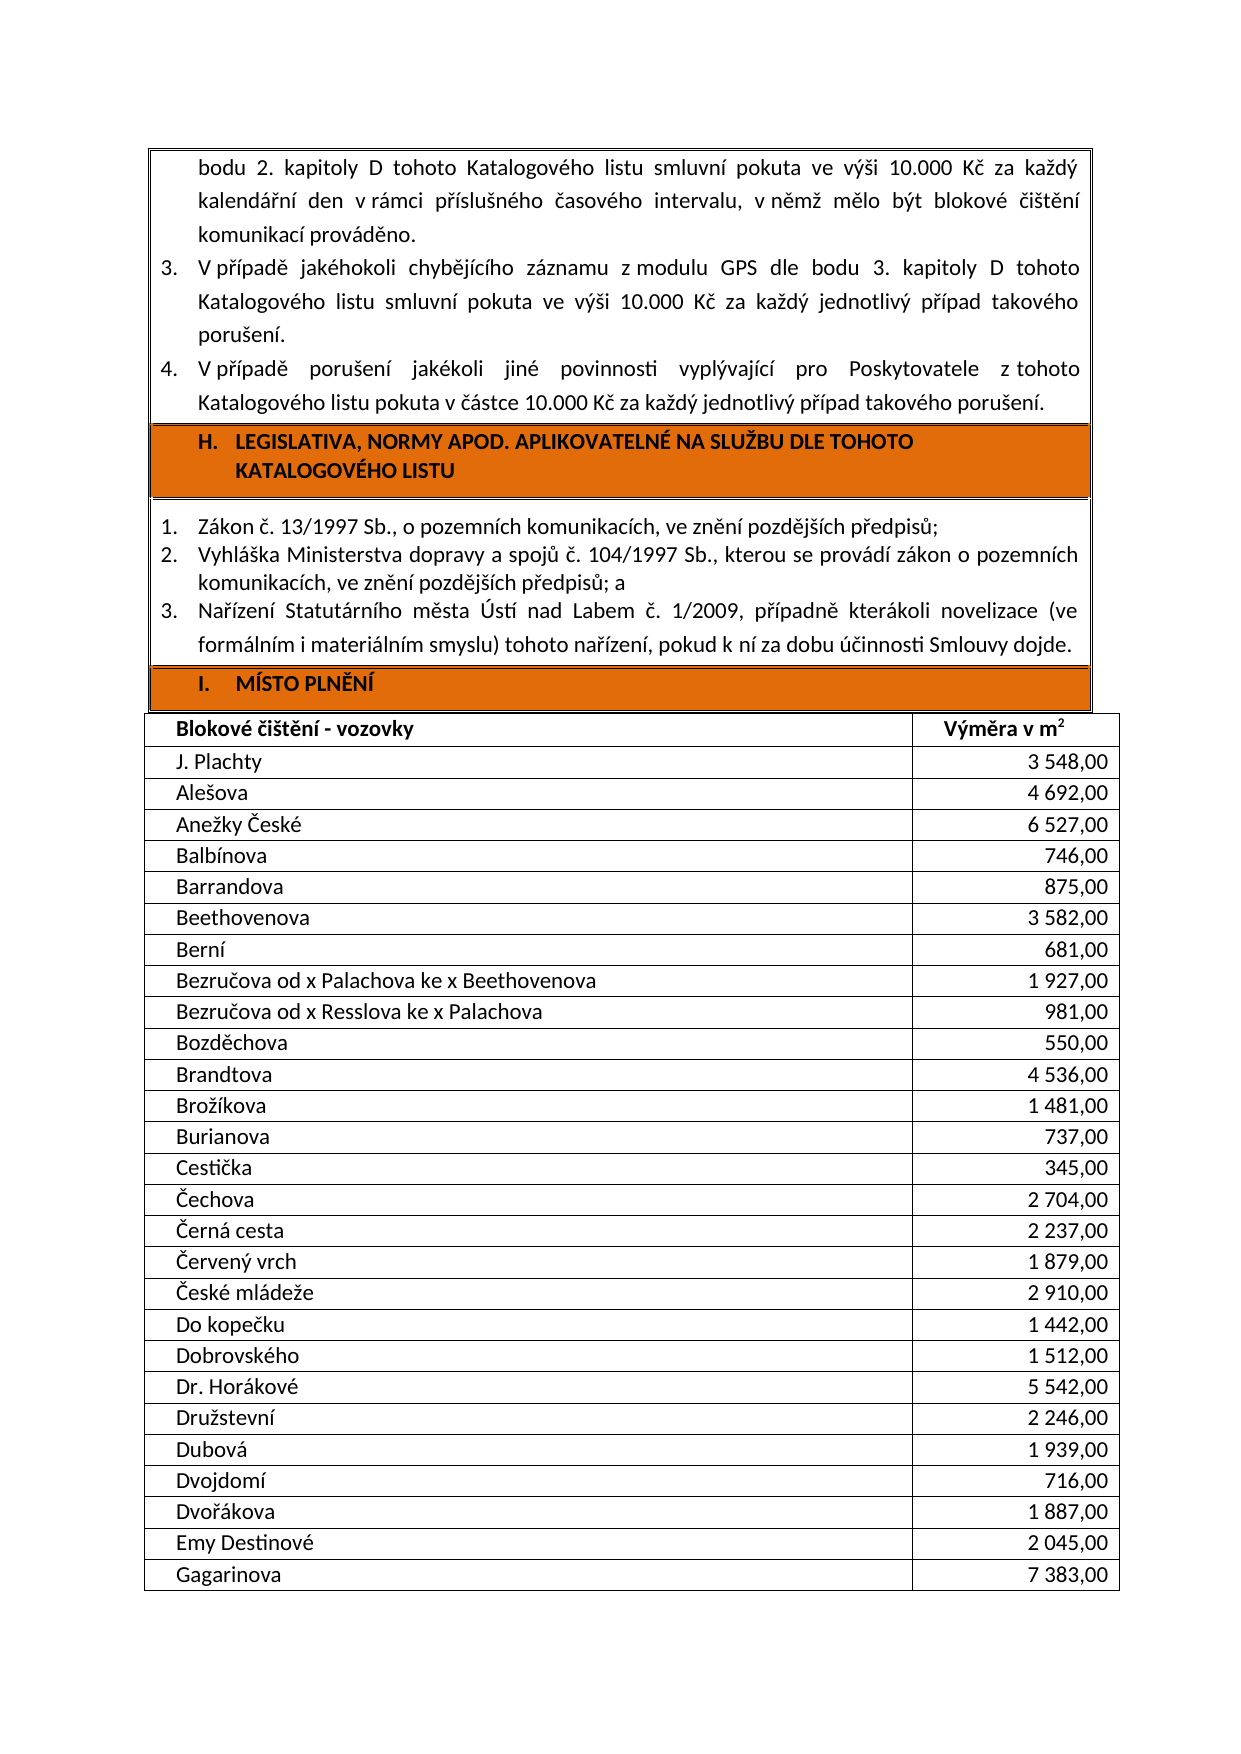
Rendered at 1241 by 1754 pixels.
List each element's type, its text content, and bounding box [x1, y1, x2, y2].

table_cell Beethovenova [145, 904, 912, 934]
table_cell 6 527,00 [913, 810, 1119, 840]
table_cell Anežky České [145, 810, 912, 840]
table_cell Brandtova [145, 1060, 912, 1090]
table_cell Zákon č. 13/1997 Sb., o pozemních komunikacích, ve znění pozdějších předpisů; Vyhláška Ministerstva dopravy a spojů č. 104/1997 Sb., kterou se provádí zákon o pozemních komunikacích, ve znění pozdějších předpisů; a Nařízení Statutárního města Ústí nad Labem č. 1/2009, případně kterákoli novelizace (ve formálním i materiálním smyslu) tohoto nařízení, pokud k ní za dobu účinnosti Smlouvy dojde. [151, 497, 1090, 665]
table_cell Dvořákova [145, 1497, 912, 1527]
table_cell 4 536,00 [913, 1060, 1119, 1090]
table_cell 2 910,00 [913, 1279, 1119, 1309]
table_cell 1 512,00 [913, 1341, 1119, 1371]
table_cell Bozděchova [145, 1029, 912, 1059]
table_cell 1 481,00 [913, 1091, 1119, 1121]
table_cell MÍSTO PLNĚNÍ [149, 665, 1091, 710]
table_cell Bezručova od x Resslova ke x Palachova [145, 997, 912, 1027]
table_cell 716,00 [913, 1466, 1119, 1496]
table_cell Burianova [145, 1122, 912, 1152]
table_cell Cestička [145, 1154, 912, 1184]
table_cell 2 704,00 [913, 1185, 1119, 1215]
table_cell 4 692,00 [913, 779, 1119, 809]
table_cell Berní [145, 935, 912, 965]
table_cell 2 246,00 [913, 1404, 1119, 1434]
table_header Výměra v m2 [913, 714, 1119, 746]
table_cell 1 927,00 [913, 966, 1119, 996]
table_cell 3 582,00 [913, 904, 1119, 934]
table_cell Červený vrch [145, 1247, 912, 1277]
table_cell Gagarinova [145, 1560, 912, 1590]
table_cell Čechova [145, 1185, 912, 1215]
table_cell 1 939,00 [913, 1435, 1119, 1465]
table_cell 746,00 [913, 841, 1119, 871]
table_cell Emy Destinové [145, 1529, 912, 1559]
table_cell 1 879,00 [913, 1247, 1119, 1277]
table_cell 3 548,00 [913, 747, 1119, 777]
table_cell 5 542,00 [913, 1372, 1119, 1402]
table_cell Alešova [145, 779, 912, 809]
table_cell 737,00 [913, 1122, 1119, 1152]
table_cell Balbínova [145, 841, 912, 871]
table_cell Družstevní [145, 1404, 912, 1434]
table_cell Dobrovského [145, 1341, 912, 1371]
table_cell Dr. Horákové [145, 1372, 912, 1402]
table_cell 1 887,00 [913, 1497, 1119, 1527]
table_cell 681,00 [913, 935, 1119, 965]
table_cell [151, 151, 1090, 423]
table_cell 875,00 [913, 872, 1119, 902]
table_cell Dvojdomí [145, 1466, 912, 1496]
table_cell legislativa, normy apod. AplikovatelnÉ NA SLUŽBU DLE TOHOTO KATALOGOVÉHO LISTU [149, 423, 1091, 497]
table_cell Do kopečku [145, 1310, 912, 1340]
table_cell České mládeže [145, 1279, 912, 1309]
table_cell 345,00 [913, 1154, 1119, 1184]
table_cell 2 237,00 [913, 1216, 1119, 1246]
table_cell 981,00 [913, 997, 1119, 1027]
table_cell Černá cesta [145, 1216, 912, 1246]
table_cell J. Plachty [145, 747, 912, 777]
table_cell 2 045,00 [913, 1529, 1119, 1559]
table_cell Brožíkova [145, 1091, 912, 1121]
table_cell 550,00 [913, 1029, 1119, 1059]
table_cell Barrandova [145, 872, 912, 902]
table_header Blokové čištění - vozovky [145, 714, 912, 746]
table_cell 1 442,00 [913, 1310, 1119, 1340]
table_cell 7 383,00 [913, 1560, 1119, 1590]
table_cell Dubová [145, 1435, 912, 1465]
table_cell Bezručova od x Palachova ke x Beethovenova [145, 966, 912, 996]
